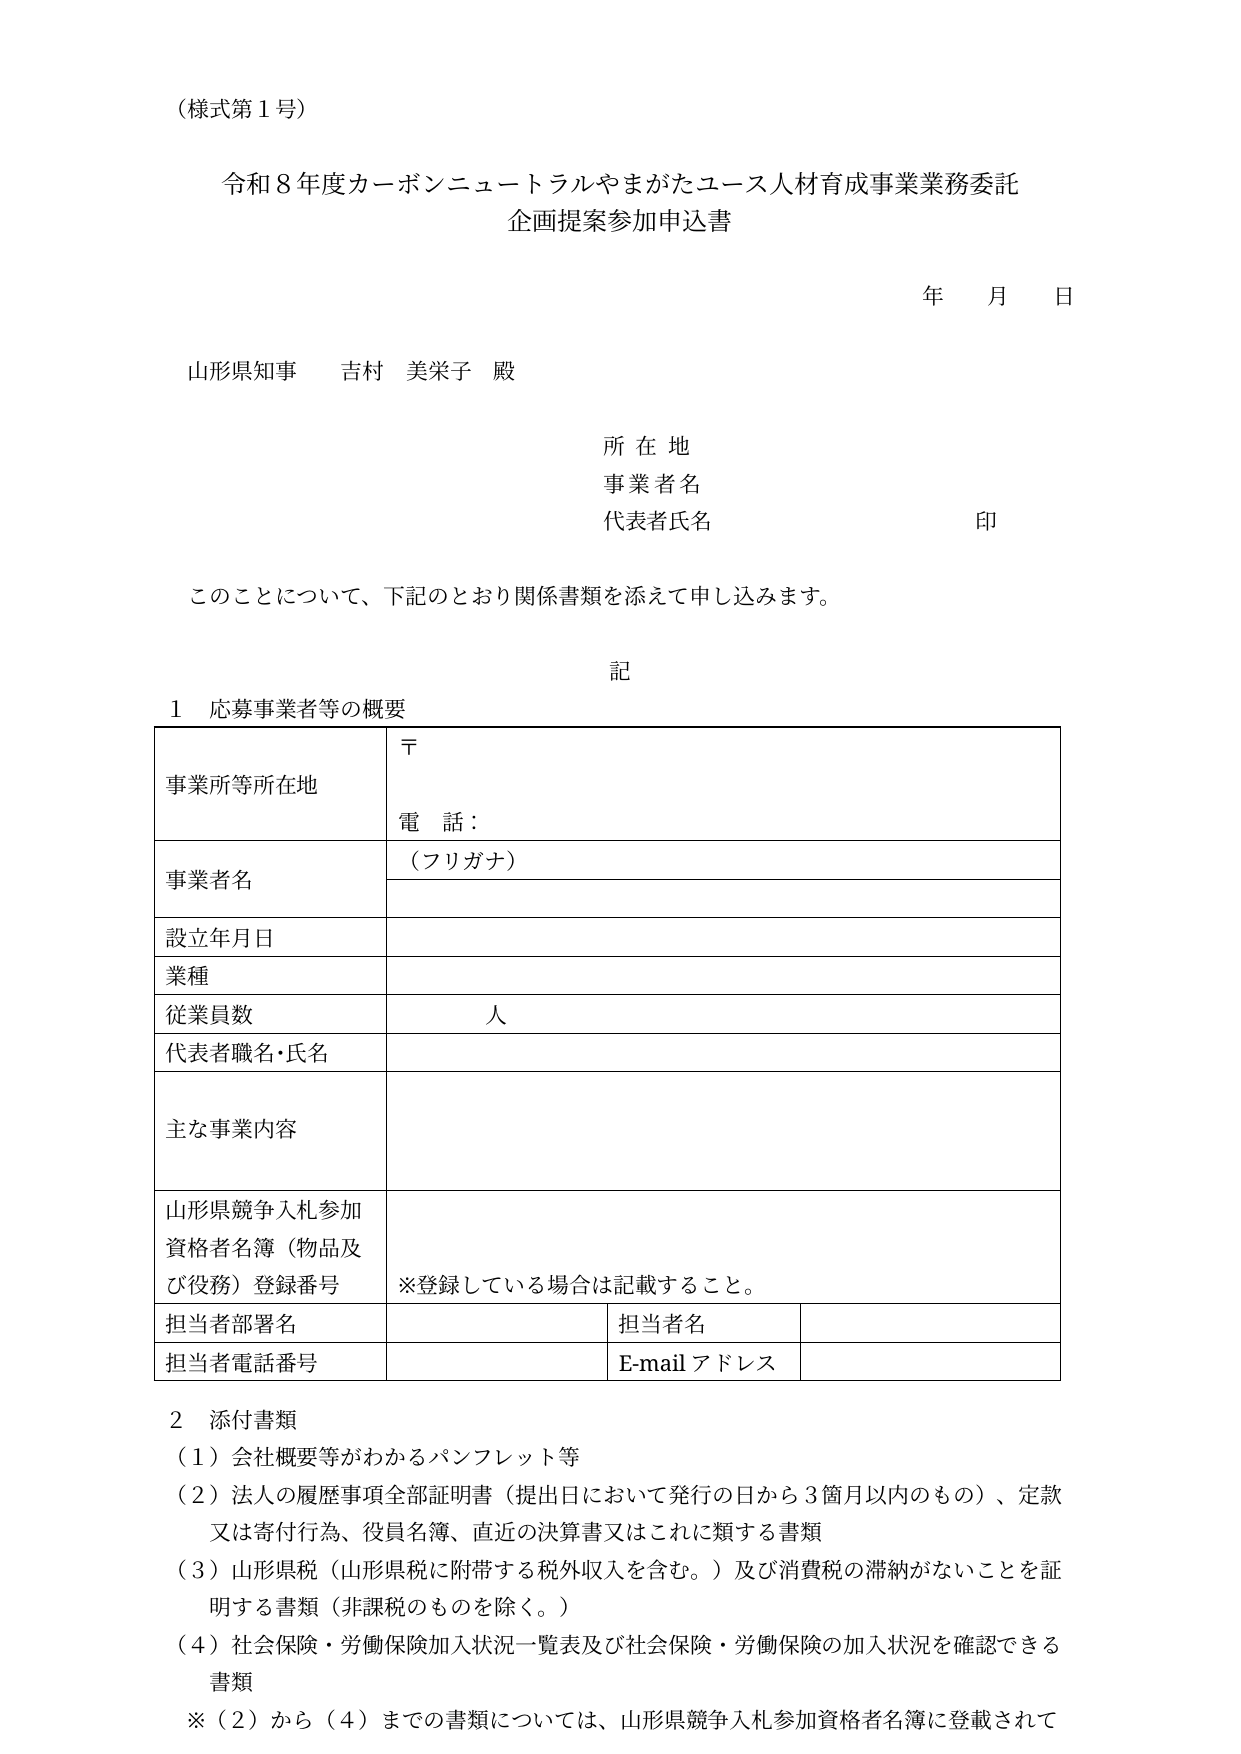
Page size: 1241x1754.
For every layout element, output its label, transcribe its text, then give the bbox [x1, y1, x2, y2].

table_cell [387, 1072, 1060, 1190]
table_cell [387, 918, 1060, 956]
text （２）法人の履歴事項全部証明書（提出日において発行の日から３箇月以内のもの）、定款又は寄付行為、役員名簿、直近の決算書又はこれに類する書類 [165, 1475, 1081, 1550]
text 代表者氏名 印 [165, 501, 1075, 539]
table_cell [387, 1343, 607, 1380]
text 記 [165, 651, 1075, 689]
table_cell 設立年月日 [155, 918, 386, 956]
table_cell 従業員数 [155, 995, 386, 1033]
table_cell （フリガナ） [387, 841, 1060, 878]
text このことについて、下記のとおり関係書類を添えて申し込みます。 [165, 576, 1075, 614]
text 所在地 [165, 426, 1075, 464]
table_cell 担当者名 [608, 1304, 800, 1342]
table_cell [387, 880, 1060, 917]
text ２ 添付書類 [165, 1400, 1075, 1438]
table_cell 主な事業内容 [155, 1072, 386, 1190]
text （様式第１号） [165, 89, 1075, 126]
text （３）山形県税（山形県税に附帯する税外収入を含む。）及び消費税の滞納がないことを証明する書類（非課税のものを除く。） [165, 1550, 1081, 1625]
text 事業者名 [165, 464, 1075, 501]
table_cell 担当者部署名 [155, 1304, 386, 1342]
text 令和８年度カーボンニュートラルやまがたユース人材育成事業業務委託 [165, 164, 1075, 201]
table_cell ※登録している場合は記載すること。 [387, 1191, 1060, 1303]
text 山形県知事 吉村 美栄子 殿 [165, 351, 1075, 389]
table_cell [801, 1304, 1060, 1342]
text （１）会社概要等がわかるパンフレット等 [165, 1438, 1081, 1475]
table_header 事業所等所在地 [155, 728, 386, 840]
table_cell 山形県競争入札参加資格者名簿（物品及び役務）登録番号 [155, 1191, 386, 1303]
table_cell 業種 [155, 957, 386, 994]
table_cell 代表者職名･氏名 [155, 1034, 386, 1071]
text 企画提案参加申込書 [165, 201, 1075, 239]
text １ 応募事業者等の概要 [165, 689, 1075, 726]
table_cell 担当者電話番号 [155, 1343, 386, 1380]
table_cell [801, 1343, 1060, 1380]
text （４）社会保険・労働保険加入状況一覧表及び社会保険・労働保険の加入状況を確認できる書類 [165, 1625, 1066, 1700]
text 年 月 日 [165, 276, 1075, 314]
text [187, 1700, 1066, 1738]
table_cell E-mailアドレス [608, 1343, 800, 1380]
table_cell [387, 1034, 1060, 1071]
table_header 〒 電 話： [387, 728, 1060, 840]
table_cell 事業者名 [155, 841, 386, 917]
table_cell [387, 1304, 607, 1342]
table_cell 人 [387, 995, 1060, 1033]
table_cell [387, 957, 1060, 994]
